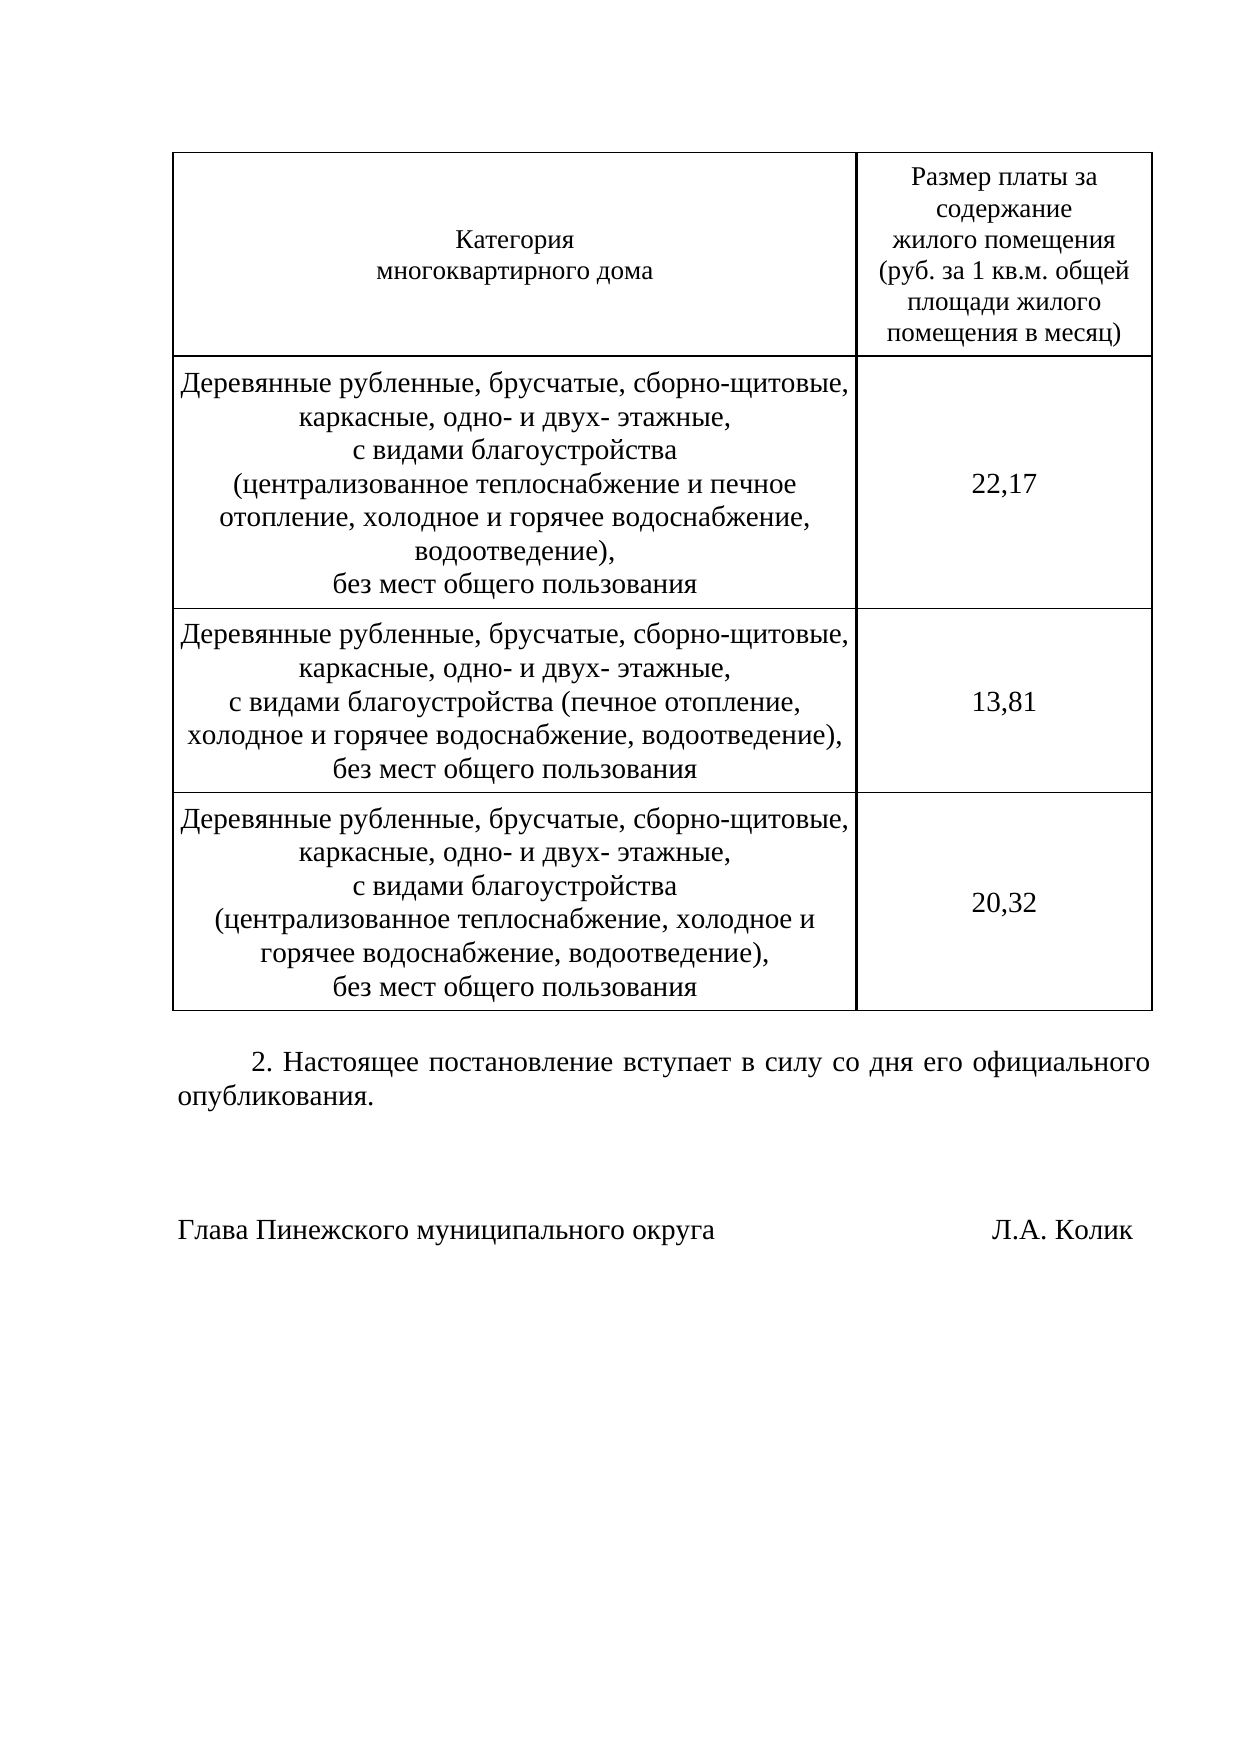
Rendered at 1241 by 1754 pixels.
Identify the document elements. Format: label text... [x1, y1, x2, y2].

table_cell Деревянные рубленные, брусчатые, сборно-щитовые, каркасные, одно- и двух- этажные, с видами благоустройства (печное отопление, холодное и горячее водоснабжение, водоотведение), без мест общего пользования [174, 609, 855, 792]
table_header Категория многоквартирного дома [174, 153, 855, 355]
table_cell Деревянные рубленные, брусчатые, сборно-щитовые, каркасные, одно- и двух- этажные, с видами благоустройства (централизованное теплоснабжение, холодное и горячее водоснабжение, водоотведение), без мест общего пользования [174, 793, 855, 1010]
table_cell 20,32 [858, 793, 1151, 1010]
text Глава Пинежского муниципального округа Л.А. Колик [177, 1212, 1137, 1246]
table_cell 13,81 [858, 609, 1151, 792]
table_header Размер платы за содержание жилого помещения (руб. за 1 кв.м. общей площади жилого помещения в месяц) [858, 153, 1151, 355]
text 2. Настоящее постановление вступает в силу со дня его официального опубликования. [177, 1044, 1152, 1112]
table_cell 22,17 [858, 357, 1151, 608]
table_cell Деревянные рубленные, брусчатые, сборно-щитовые, каркасные, одно- и двух- этажные, с видами благоустройства (централизованное теплоснабжение и печное отопление, холодное и горячее водоснабжение, водоотведение), без мест общего пользования [174, 357, 855, 608]
